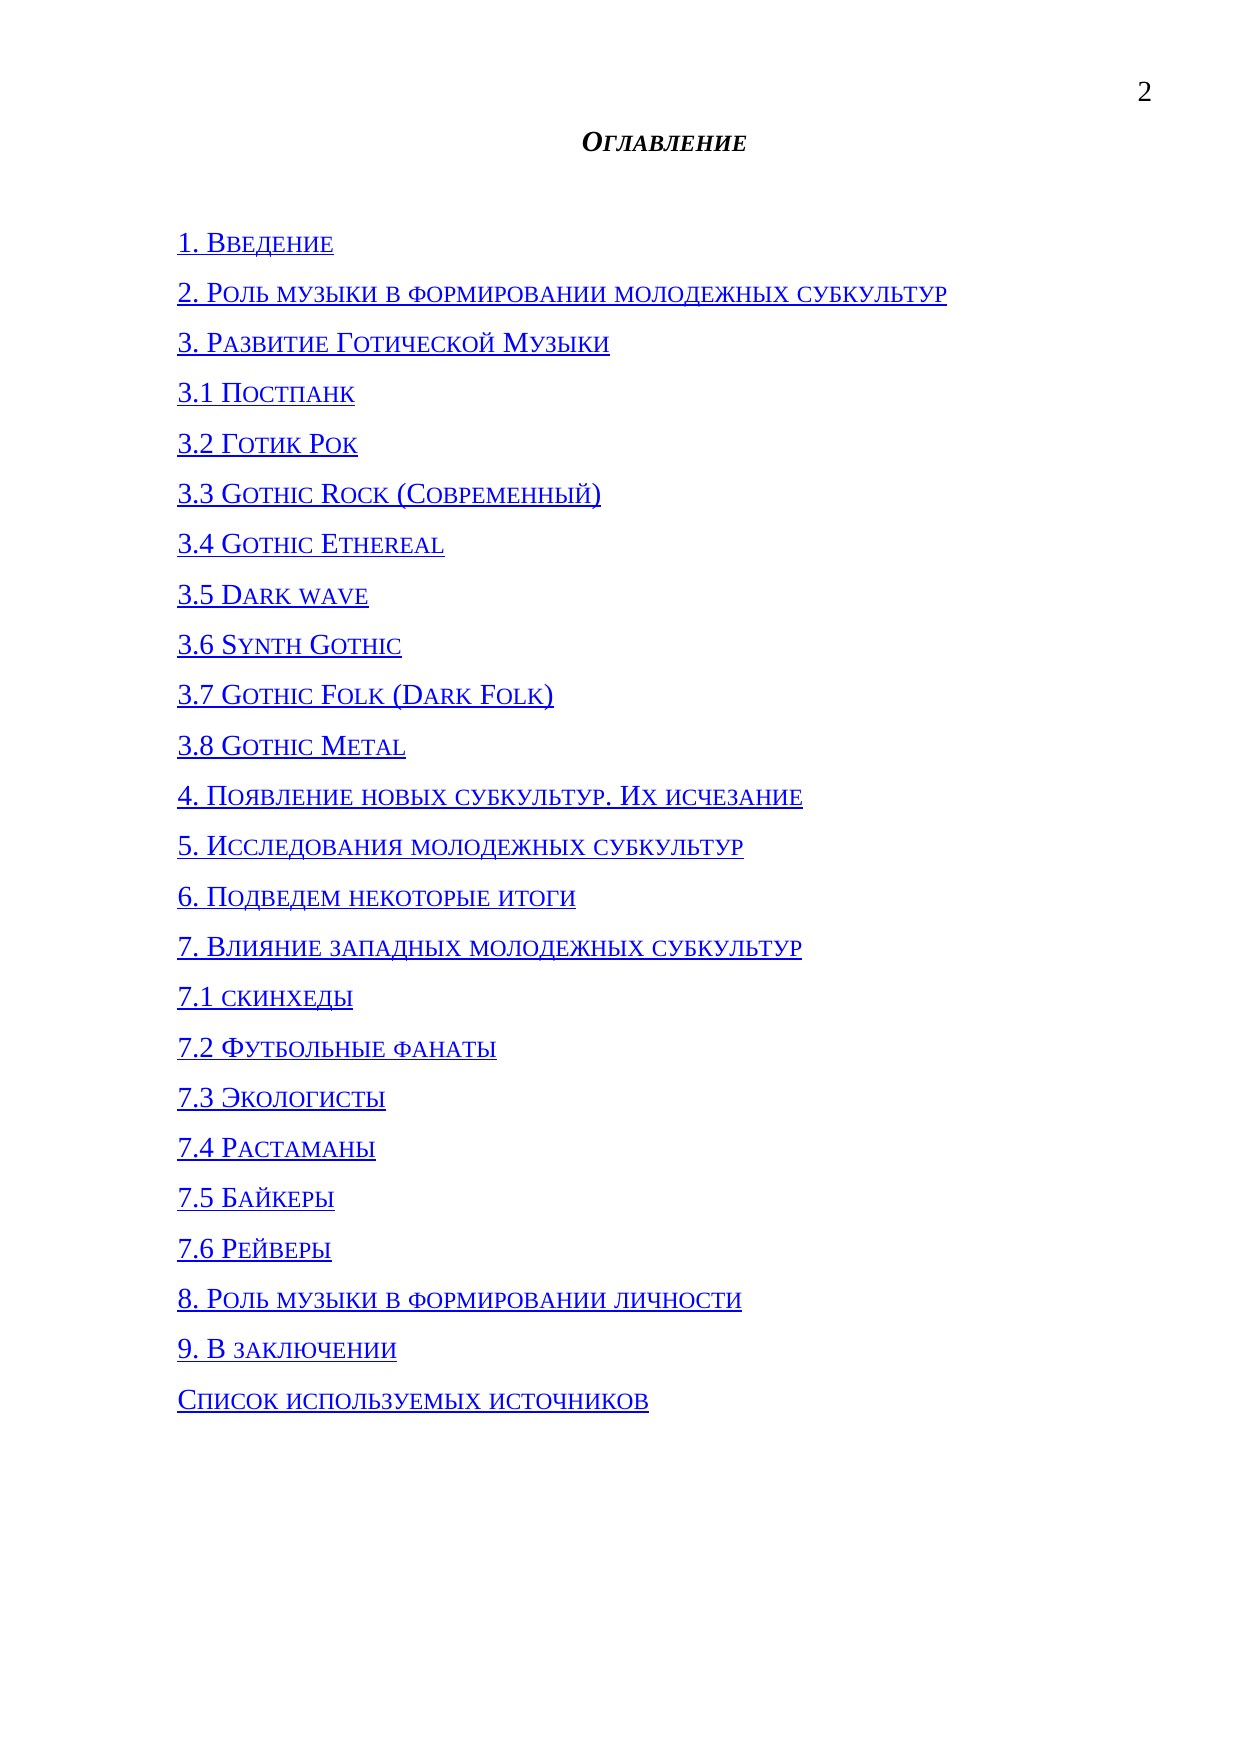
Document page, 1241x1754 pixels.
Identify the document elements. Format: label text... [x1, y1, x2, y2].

text Список используемых источников 29 [177, 1382, 1152, 1415]
text 7.6 Рейверы 22 [177, 1231, 1152, 1264]
text Оглавление [177, 124, 1152, 158]
text 1. Введение 3 [177, 225, 1152, 258]
text 7.1 скинхеды 17 [177, 979, 1152, 1013]
text 3.2 Готик Рок 9 [177, 426, 1152, 459]
text 3.7 Gothic Folk (Dark Folk) 10 [177, 677, 1152, 711]
text 7.3 Экологисты 19 [177, 1080, 1152, 1113]
text 3.3 Gothic Rock (Современный) 10 [177, 476, 1152, 510]
text 3.4 Gothic Ethereal 10 [177, 527, 1152, 560]
text 7.2 Футбольные фанаты 18 [177, 1030, 1152, 1063]
text 3. Развитие Готической Музыки 9 [177, 325, 1152, 359]
text 3.1 Постпанк 9 [177, 376, 1152, 409]
text 4. Появление новых субкультур. Их исчезание 12 [177, 778, 1152, 812]
text 5. Исследования молодежных субкультур 14 [177, 828, 1152, 862]
text 3.5 Dark wave 10 [177, 577, 1152, 610]
text 3.8 Gothic Metal 11 [177, 728, 1152, 761]
text 7.5 Байкеры 21 [177, 1181, 1152, 1214]
text 6. Подведем некоторые итоги 16 [177, 879, 1152, 912]
text 8. Роль музыки в формировании личности 25 [177, 1281, 1152, 1315]
text 9. В заключении 27 [177, 1332, 1152, 1365]
text 3.6 Synth Gothic 10 [177, 627, 1152, 661]
text 7. Влияние западных молодежных субкультур 17 [177, 929, 1152, 963]
text 2. Роль музыки в формировании молодежных субкультур 6 [177, 275, 1152, 308]
text 7.4 Растаманы 20 [177, 1130, 1152, 1164]
